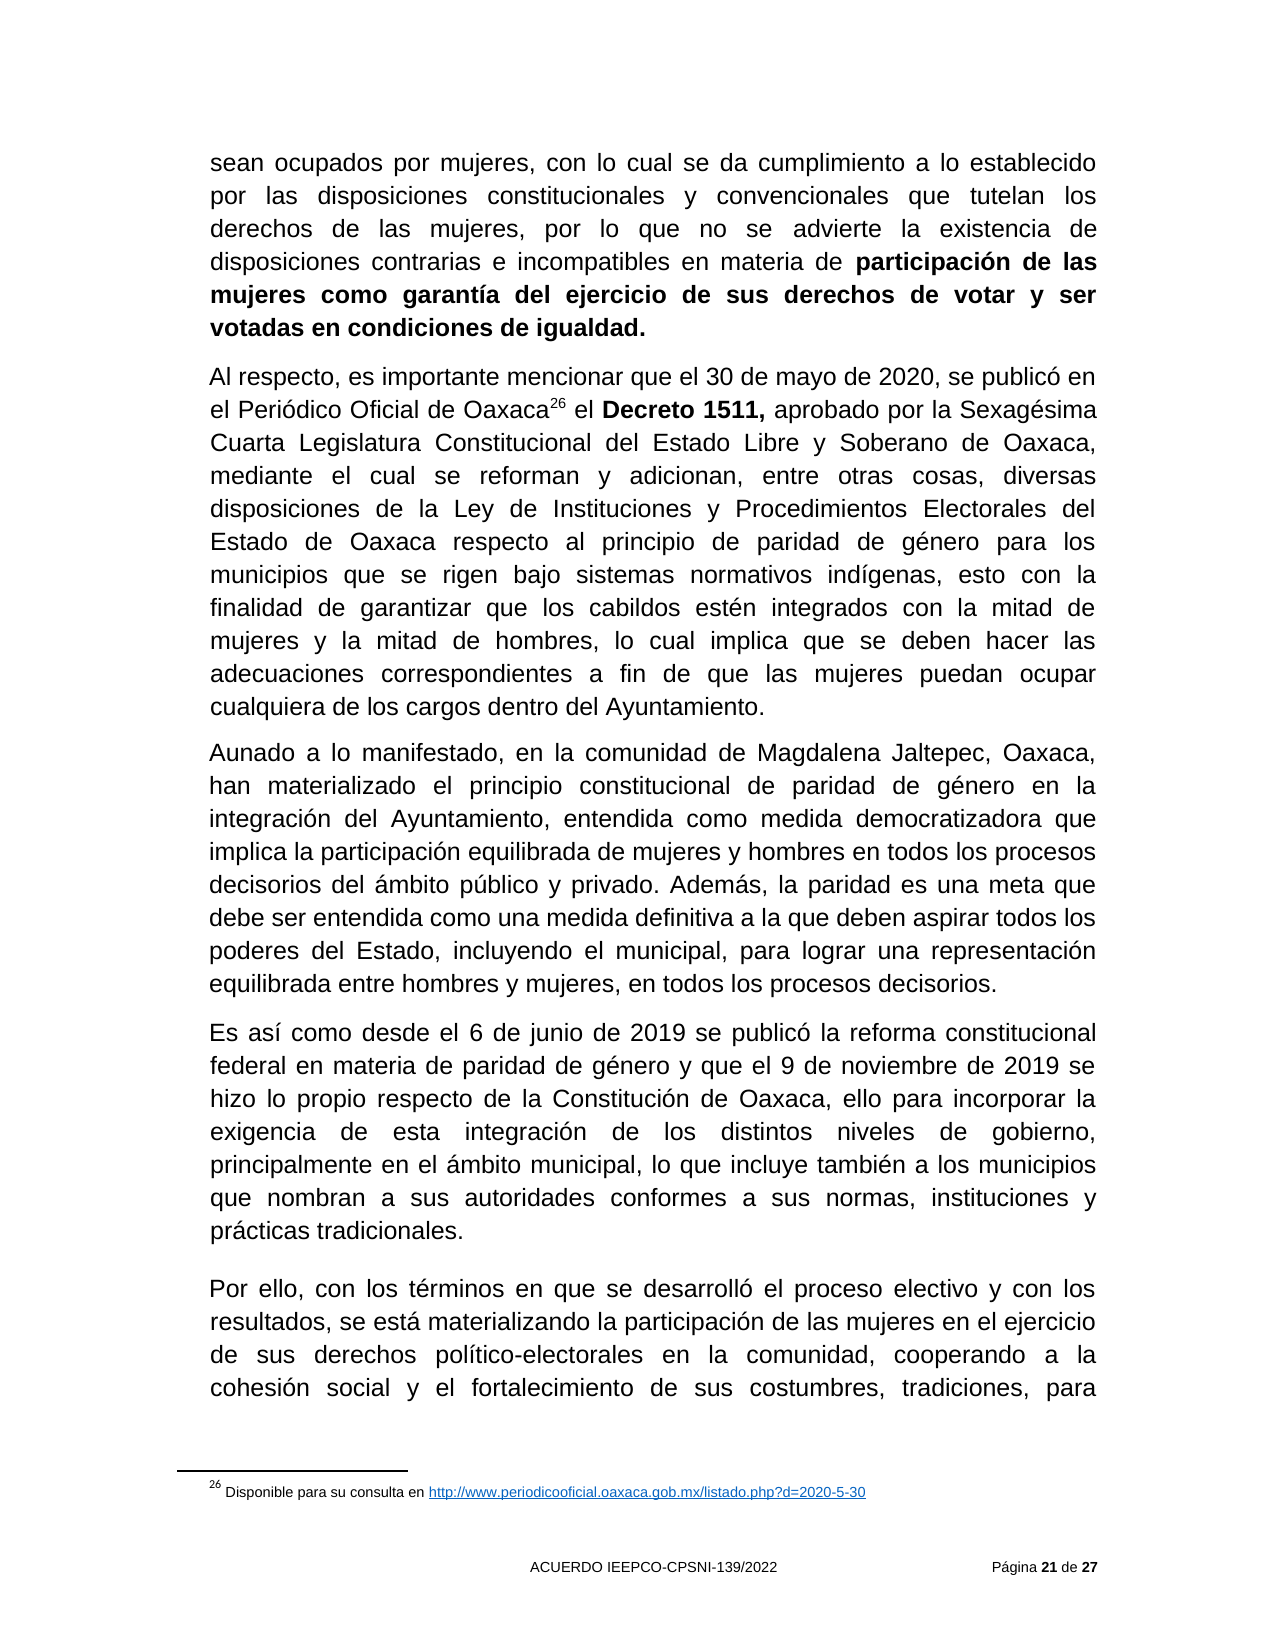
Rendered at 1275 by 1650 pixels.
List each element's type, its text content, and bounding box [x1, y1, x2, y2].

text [209, 1303, 1098, 1402]
text Es así como desde el 6 de junio de 2019 se publicó la reforma constitucional federal en materia de paridad de género y que el 9 de noviembre de 2019 se hizo lo propio respecto de la Constitución de Oaxaca, ello para incorporar la exigencia de esta integración de los distintos niveles de gobierno, principalmente en el ámbito municipal, lo que incluye también a los municipios que nombran a sus autoridades conformes a sus normas, instituciones y prácticas tradicionales. [209, 1018, 1098, 1245]
text Aunado a lo manifestado, en la comunidad de Magdalena Jaltepec, Oaxaca, han materializado el principio constitucional de paridad de género en la integración del Ayuntamiento, entendida como medida democratizadora que implica la participación equilibrada de mujeres y hombres en todos los procesos decisorios del ámbito público y privado. Además, la paridad es una meta que debe ser entendida como una medida definitiva a la que deben aspirar todos los poderes del Estado, incluyendo el municipal, para lograr una representación equilibrada entre hombres y mujeres, en todos los procesos decisorios. [209, 738, 1098, 997]
text Al respecto, es importante mencionar que el 30 de mayo de 2020, se publicó en el Periódico Oficial de Oaxaca el Decreto 1511, aprobado por la Sexagésima Cuarta Legislatura Constitucional del Estado Libre y Soberano de Oaxaca, mediante el cual se reforman y adicionan, entre otras cosas, diversas disposiciones de la Ley de Instituciones y Procedimientos Electorales del Estado de Oaxaca respecto al principio de paridad de género para los municipios que se rigen bajo sistemas normativos indígenas, esto con la finalidad de garantizar que los cabildos estén integrados con la mitad de mujeres y la mitad de hombres, lo cual implica que se deben hacer las adecuaciones correspondientes a fin de que las mujeres puedan ocupar cualquiera de los cargos dentro del Ayuntamiento. [209, 362, 1097, 721]
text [209, 148, 1098, 341]
